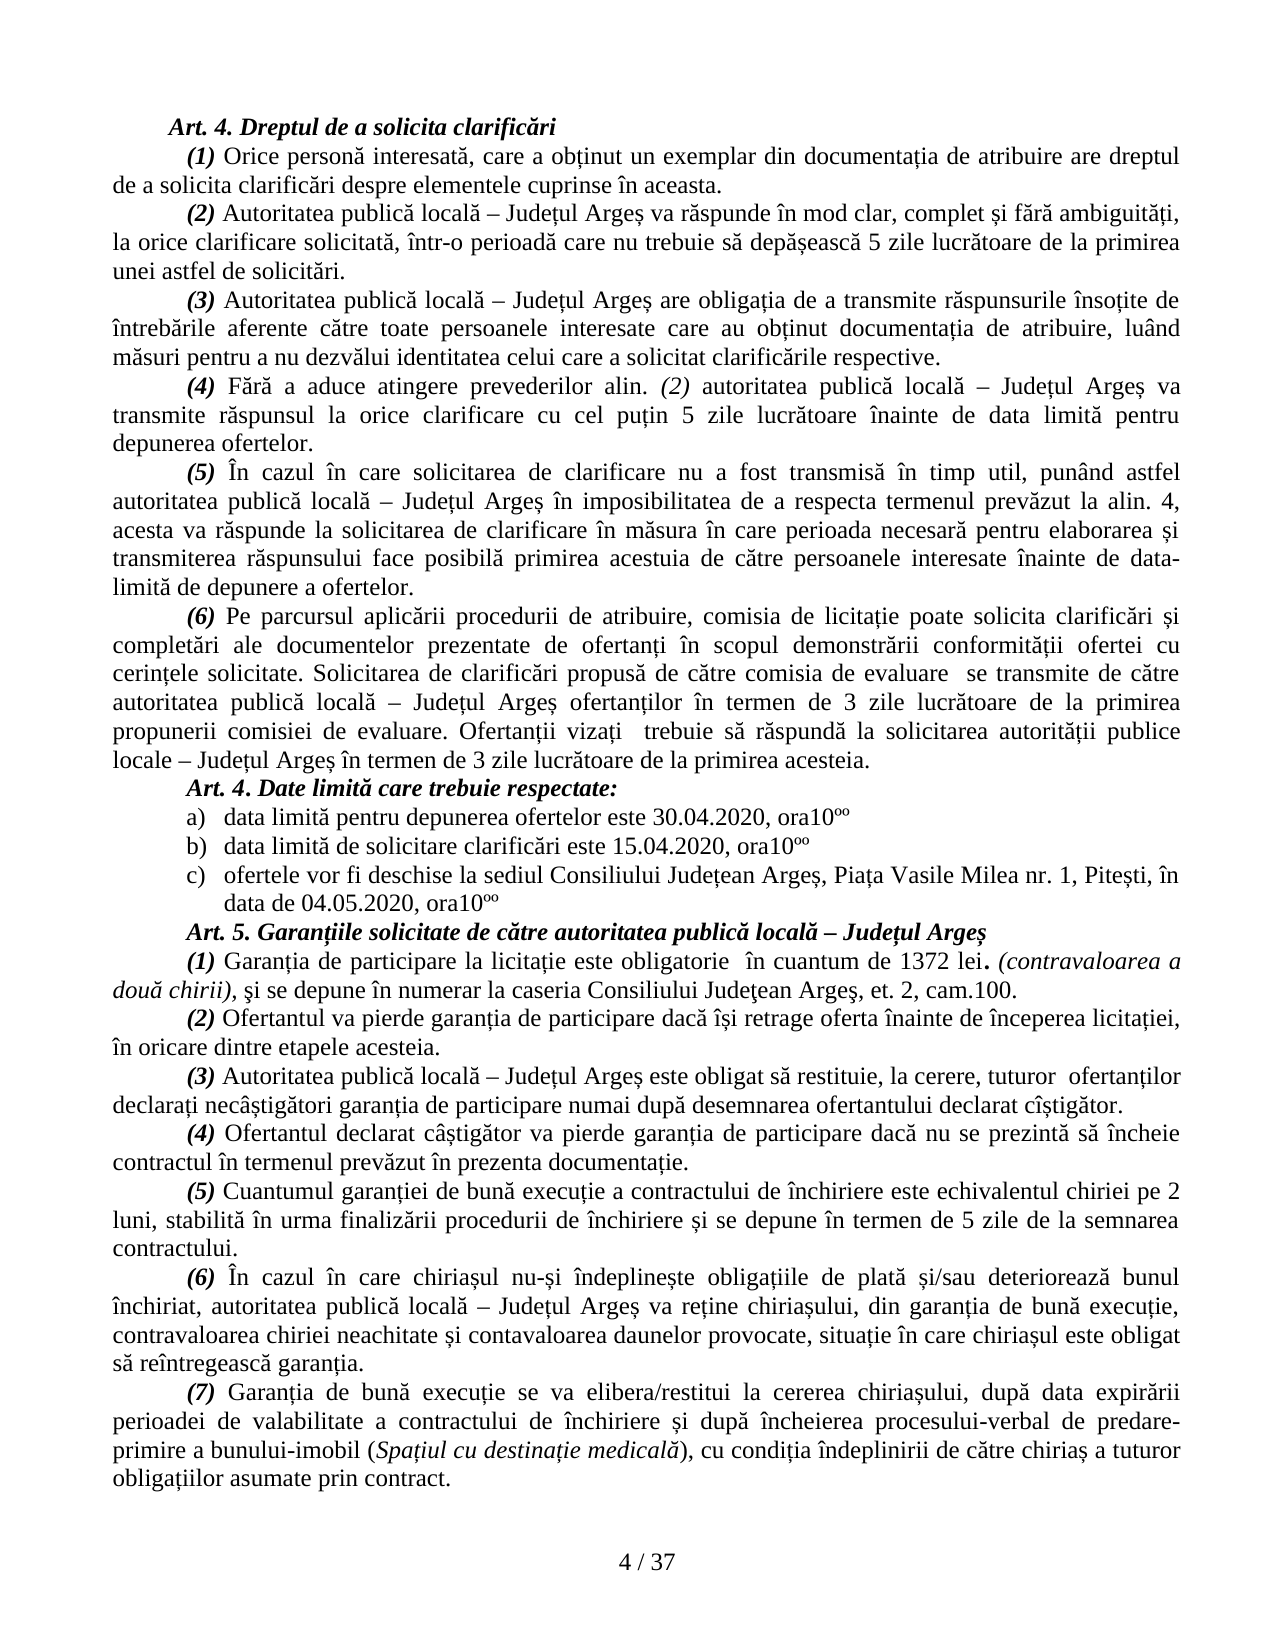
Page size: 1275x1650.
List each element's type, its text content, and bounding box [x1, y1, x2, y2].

text Art. 4. Date limită care trebuie respectate: [112, 773, 1181, 802]
text (3) Autoritatea publică locală – Județul Argeș are obligația de a transmite răspunsurile însoțite de întrebările aferente către toate persoanele interesate care au obținut documentația de atribuire, luând măsuri pentru a nu dezvălui identitatea celui care a solicitat clarificările respective. [112, 285, 1181, 371]
text (7) Garanția de bună execuție se va elibera/restitui la cererea chiriașului, după data expirării perioadei de valabilitate a contractului de închiriere și după încheierea procesului-verbal de predare-primire a bunului-imobil (Spațiul cu destinație medicală), cu condiția îndeplinirii de către chiriaș a tuturor obligațiilor asumate prin contract. [112, 1377, 1181, 1492]
text (1) Garanția de participare la licitație este obligatorie în cuantum de 1372 lei. (contravaloarea a două chirii), şi se depune în numerar la caseria Consiliului Judeţean Argeş, et. 2, cam.100. [112, 946, 1181, 1003]
list ofertele vor fi deschise la sediul Consiliului Județean Argeș, Piața Vasile Milea nr. 1, Pitești, în data de 04.05.2020, ora10ºº [186, 860, 1181, 917]
text (4) Fără a aduce atingere prevederilor alin. (2) autoritatea publică locală – Județul Argeș va transmite răspunsul la orice clarificare cu cel puțin 5 zile lucrătoare înainte de data limită pentru depunerea ofertelor. [112, 371, 1181, 457]
text (6) Pe parcursul aplicării procedurii de atribuire, comisia de licitație poate solicita clarificări și completări ale documentelor prezentate de ofertanți în scopul demonstrării conformității ofertei cu cerințele solicitate. Solicitarea de clarificări propusă de către comisia de evaluare se transmite de către autoritatea publică locală – Județul Argeș ofertanților în termen de 3 zile lucrătoare de la primirea propunerii comisiei de evaluare. Ofertanții vizați trebuie să răspundă la solicitarea autorității publice locale – Județul Argeș în termen de 3 zile lucrătoare de la primirea acesteia. [112, 601, 1181, 773]
text (2) Ofertantul va pierde garanția de participare dacă își retrage oferta înainte de începerea licitației, în oricare dintre etapele acesteia. [112, 1003, 1181, 1061]
text Art. 5. Garanțiile solicitate de către autoritatea publică locală – Județul Argeș [112, 917, 1181, 946]
text (3) Autoritatea publică locală – Județul Argeș este obligat să restituie, la cerere, tuturor ofertanților declarați necâștigători garanția de participare numai după desemnarea ofertantului declarat cîștigător. [112, 1061, 1181, 1118]
text Art. 4. Dreptul de a solicita clarificări [112, 112, 1181, 141]
text (5) În cazul în care solicitarea de clarificare nu a fost transmisă în timp util, punând astfel autoritatea publică locală – Județul Argeș în imposibilitatea de a respecta termenul prevăzut la alin. 4, acesta va răspunde la solicitarea de clarificare în măsura în care perioada necesară pentru elaborarea și transmiterea răspunsului face posibilă primirea acestuia de către persoanele interesate înainte de data-limită de depunere a ofertelor. [112, 457, 1181, 601]
text (6) În cazul în care chiriașul nu-și îndeplinește obligațiile de plată și/sau deteriorează bunul închiriat, autoritatea publică locală – Județul Argeș va reține chiriașului, din garanția de bună execuție, contravaloarea chiriei neachitate și contavaloarea daunelor provocate, situație în care chiriașul este obligat să reîntregească garanția. [112, 1262, 1181, 1377]
list data limită de solicitare clarificări este 15.04.2020, ora10ºº [186, 831, 1181, 860]
text (2) Autoritatea publică locală – Județul Argeș va răspunde în mod clar, complet și fără ambiguități, la orice clarificare solicitată, într-o perioadă care nu trebuie să depășească 5 zile lucrătoare de la primirea unei astfel de solicitări. [112, 198, 1181, 285]
text (4) Ofertantul declarat câștigător va pierde garanția de participare dacă nu se prezintă să încheie contractul în termenul prevăzut în prezenta documentație. [112, 1118, 1181, 1176]
text (5) Cuantumul garanției de bună execuție a contractului de închiriere este echivalentul chiriei pe 2 luni, stabilită în urma finalizării procedurii de închiriere și se depune în termen de 5 zile de la semnarea contractului. [112, 1176, 1181, 1262]
list data limită pentru depunerea ofertelor este 30.04.2020, ora10ºº [186, 802, 1181, 831]
text (1) Orice personă interesată, care a obținut un exemplar din documentația de atribuire are dreptul de a solicita clarificări despre elementele cuprinse în aceasta. [112, 141, 1181, 198]
